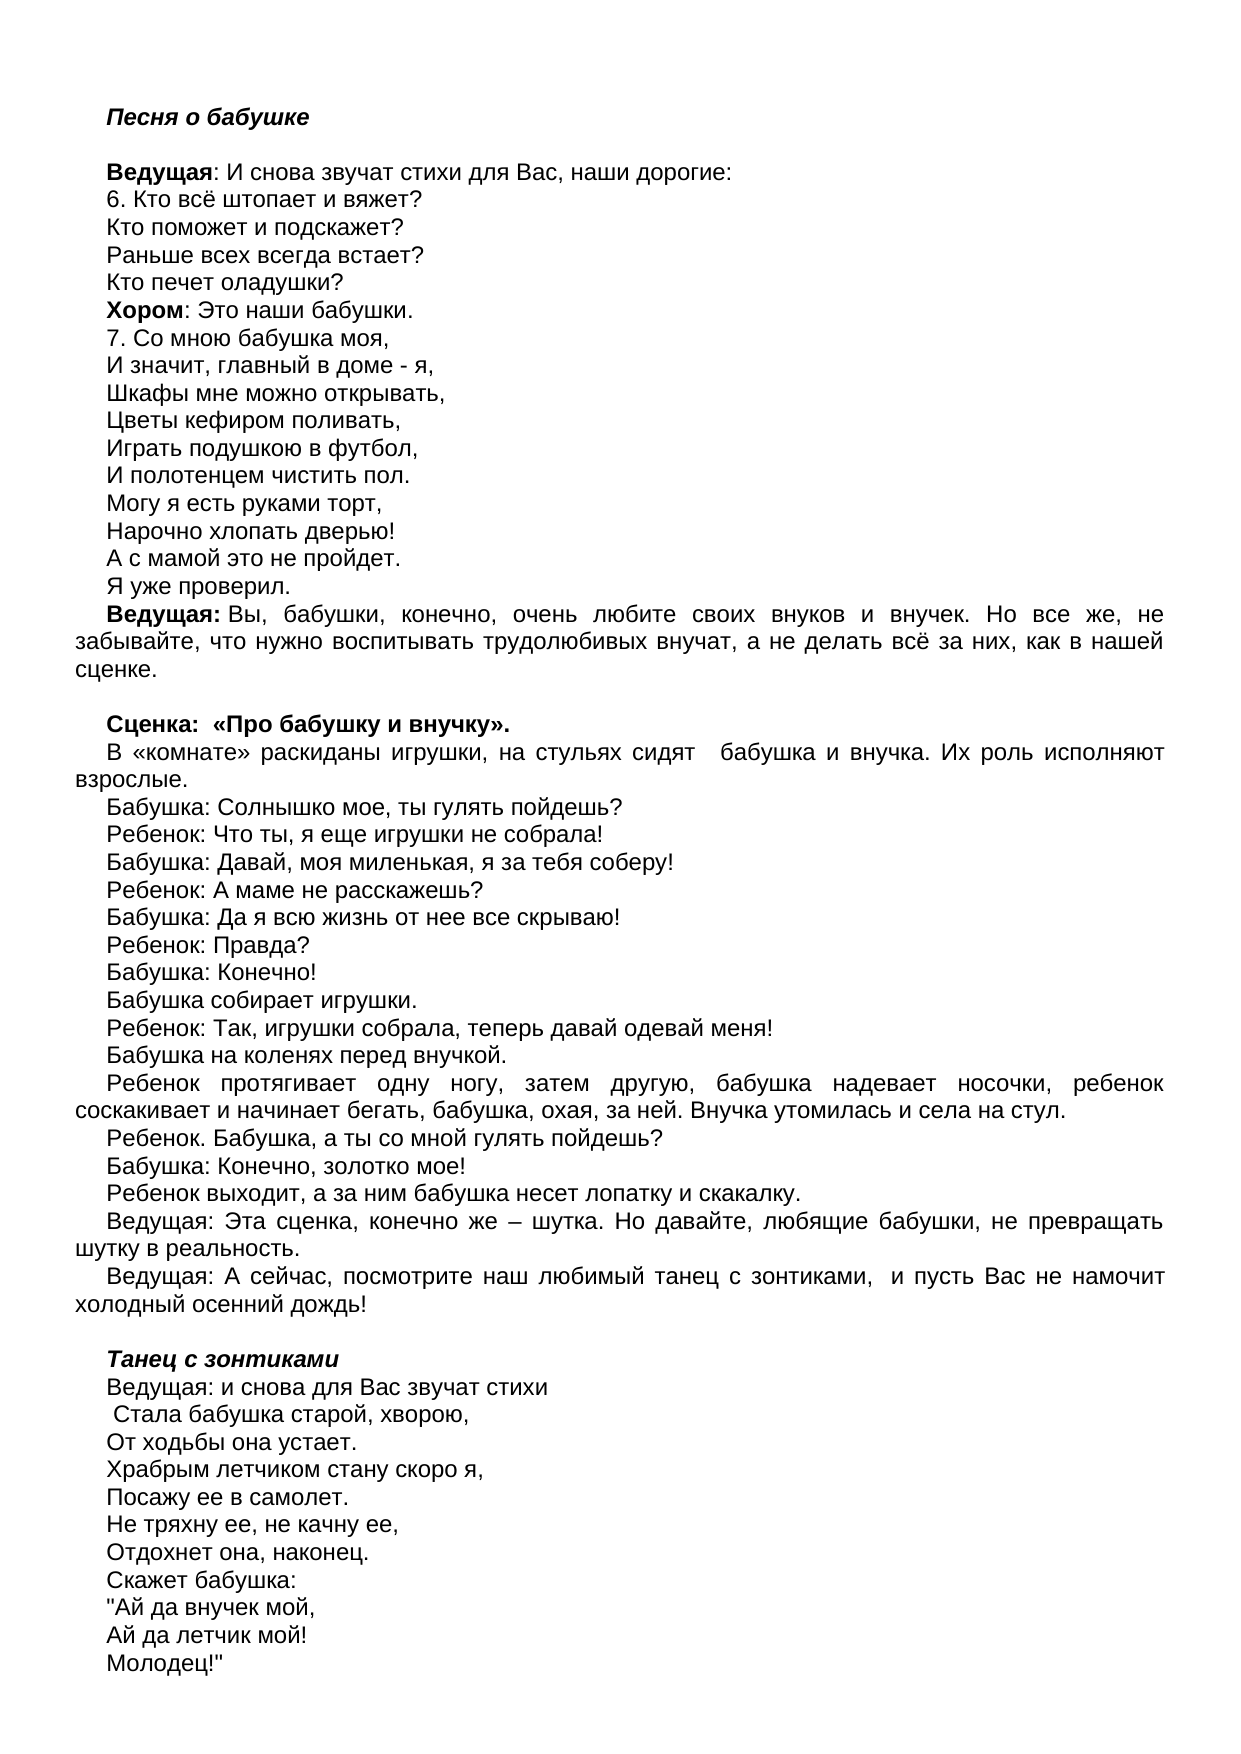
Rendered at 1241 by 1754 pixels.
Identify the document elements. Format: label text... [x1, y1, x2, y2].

text Скажет бабушка: [75, 1566, 1165, 1593]
text Бабушка: Да я всю жизнь от нее все скрываю! [75, 903, 1165, 931]
text Ребенок: Так, игрушки собрала, теперь давай одевай меня! [75, 1013, 1165, 1041]
text Бабушка на коленях перед внучкой. [75, 1041, 1165, 1069]
text Бабушка: Солнышко мое, ты гулять пойдешь? [75, 793, 1165, 820]
text Ребенок: Что ты, я еще игрушки не собрала! [75, 820, 1165, 848]
text Могу я есть руками торт, [75, 489, 1165, 517]
text Не тряхну ее, не качну ее, [75, 1510, 1165, 1538]
text Ведущая: и снова для Вас звучат стихи [75, 1372, 1165, 1400]
text Стала бабушка старой, хворою, [75, 1400, 1165, 1428]
text Сценка: «Про бабушку и внучку». [75, 710, 1165, 737]
text Бабушка: Давай, моя миленькая, я за тебя соберу! [75, 848, 1165, 876]
text Ай да летчик мой! [75, 1621, 1165, 1648]
text Ведущая: И снова звучат стихи для Вас, наши дорогие: [75, 158, 1165, 185]
text Ребенок: А маме не расскажешь? [75, 876, 1165, 903]
text Нарочно хлопать дверью! [75, 517, 1165, 544]
text Ведущая: А сейчас, посмотрите наш любимый танец с зонтиками, и пусть Вас не намочит холодный осенний дождь! [75, 1262, 1165, 1317]
text Играть подушкою в футбол, [75, 434, 1165, 461]
text Танец с зонтиками [75, 1345, 1165, 1372]
text Кто поможет и подскажет? [75, 213, 1165, 241]
text Храбрым летчиком стану скоро я, [75, 1455, 1165, 1483]
text Я уже проверил. [75, 572, 1165, 599]
text В «комнате» раскиданы игрушки, на стульях сидят бабушка и внучка. Их роль исполняют взрослые. [75, 737, 1165, 793]
text Ведущая: Эта сценка, конечно же – шутка. Но давайте, любящие бабушки, не превращать шутку в реальность. [75, 1207, 1165, 1262]
text Молодец!" [75, 1648, 1165, 1676]
text Отдохнет она, наконец. [75, 1538, 1165, 1566]
text Хором: Это наши бабушки. [75, 296, 1165, 323]
text Песня о бабушке [75, 103, 1165, 130]
text Шкафы мне можно открывать, [75, 379, 1165, 406]
text Бабушка собирает игрушки. [75, 986, 1165, 1013]
text Ребенок выходит, а за ним бабушка несет лопатку и скакалку. [75, 1179, 1165, 1207]
text Бабушка: Конечно, золотко мое! [75, 1152, 1165, 1179]
text Посажу ее в самолет. [75, 1483, 1165, 1510]
text 7. Со мною бабушка моя, [75, 323, 1165, 351]
text Бабушка: Конечно! [75, 958, 1165, 986]
text Ребенок протягивает одну ногу, затем другую, бабушка надевает носочки, ребенок соскакивает и начинает бегать, бабушка, охая, за ней. Внучка утомилась и села на стул. [75, 1069, 1165, 1124]
text Цветы кефиром поливать, [75, 406, 1165, 434]
text Ведущая: Вы, бабушки, конечно, очень любите своих внуков и внучек. Но все же, не забывайте, что нужно воспитывать трудолюбивых внучат, а не делать всё за них, как в нашей сценке. [75, 599, 1165, 682]
text А с мамой это не пройдет. [75, 544, 1165, 572]
text От ходьбы она устает. [75, 1428, 1165, 1455]
text И значит, главный в доме - я, [75, 351, 1165, 379]
text "Ай да внучек мой, [75, 1593, 1165, 1621]
text Раньше всех всегда встает? [75, 241, 1165, 268]
text Кто печет оладушки? [75, 268, 1165, 296]
text Ребенок. Бабушка, а ты со мной гулять пойдешь? [75, 1124, 1165, 1152]
text Ребенок: Правда? [75, 931, 1165, 958]
text И полотенцем чистить пол. [75, 461, 1165, 489]
text 6. Кто всё штопает и вяжет? [75, 185, 1165, 213]
